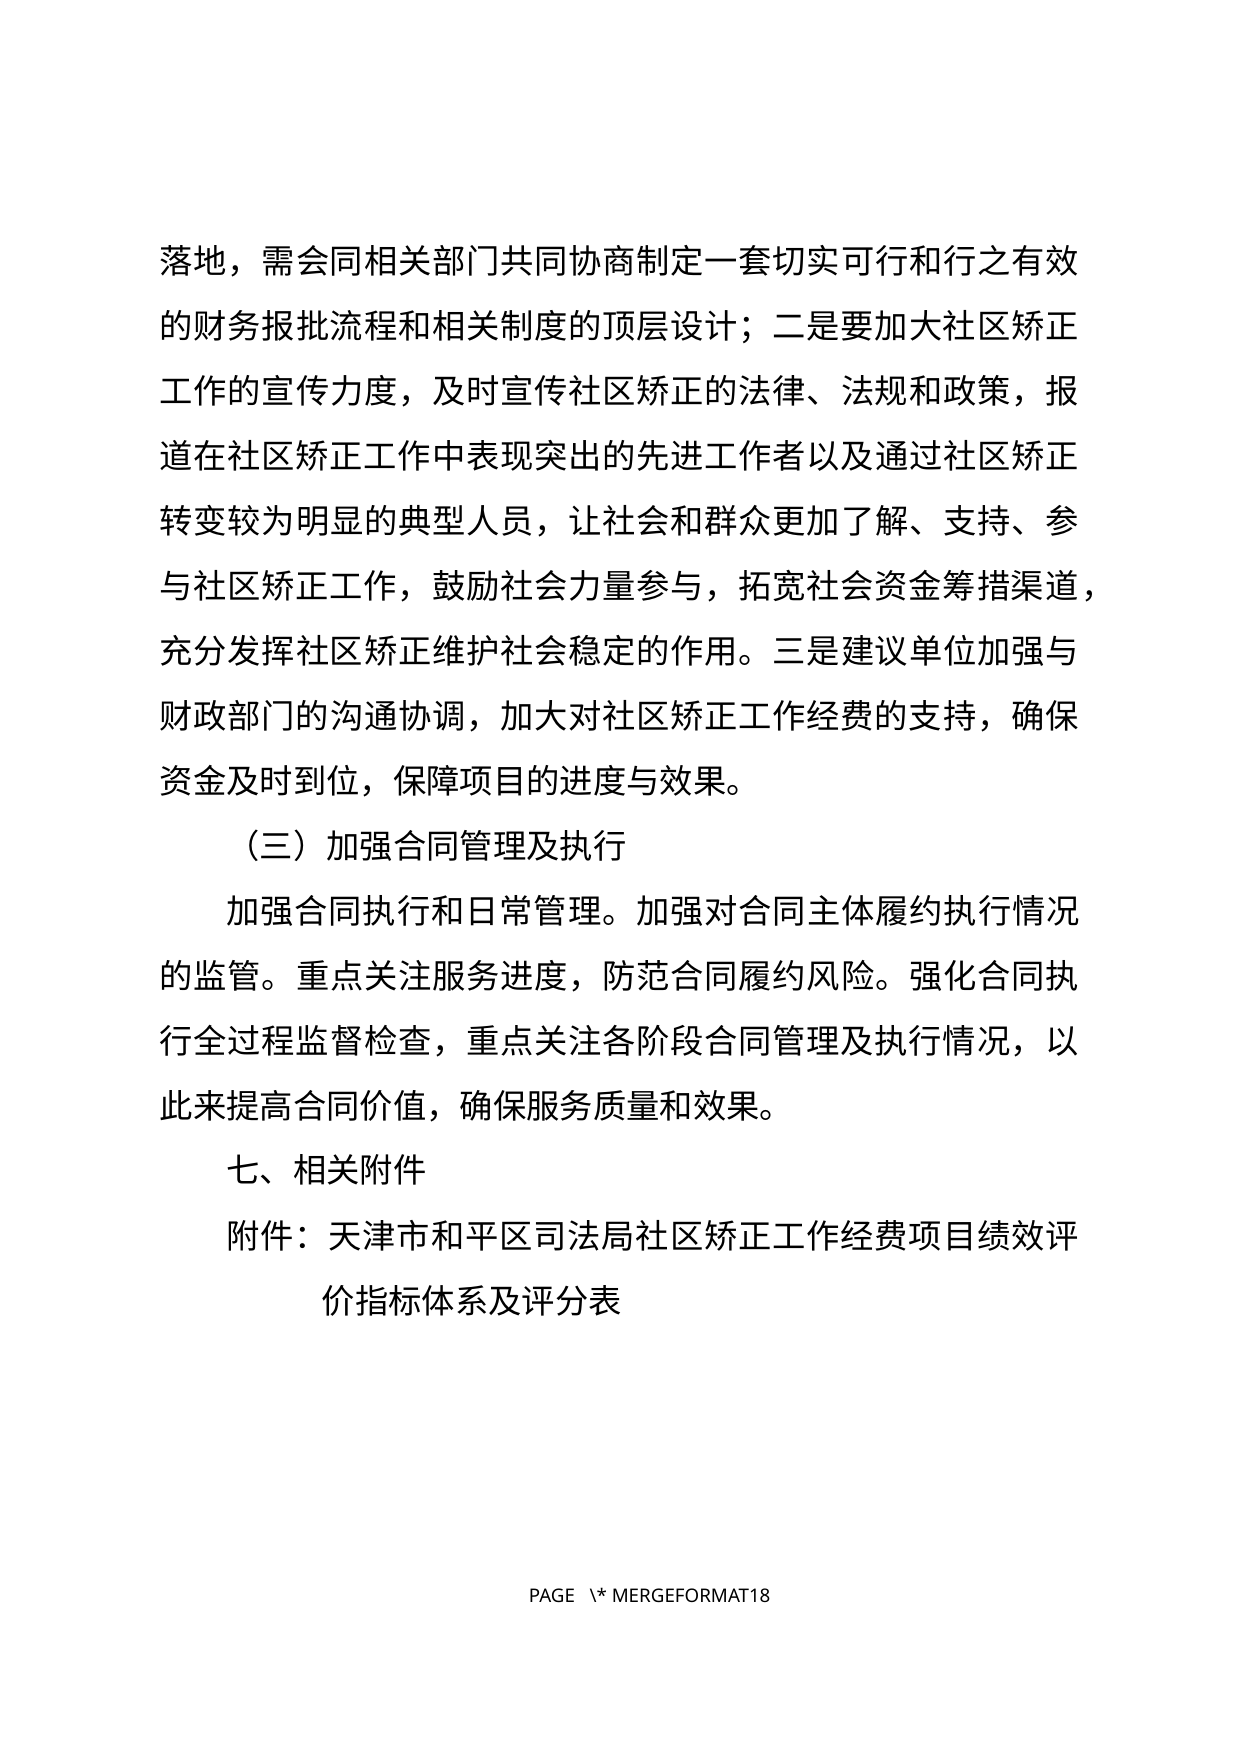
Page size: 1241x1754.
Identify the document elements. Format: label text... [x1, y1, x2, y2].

text 七、相关附件 [159, 1137, 1081, 1202]
text 加强合同执行和日常管理。加强对合同主体履约执行情况的监管。重点关注服务进度，防范合同履约风险。强化合同执行全过程监督检查，重点关注各阶段合同管理及执行情况，以此来提高合同价值，确保服务质量和效果。 [159, 877, 1081, 1137]
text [159, 227, 1081, 812]
text 附件：天津市和平区司法局社区矫正工作经费项目绩效评价指标体系及评分表 [226, 1202, 1081, 1332]
text （三）加强合同管理及执行 [159, 812, 1081, 877]
